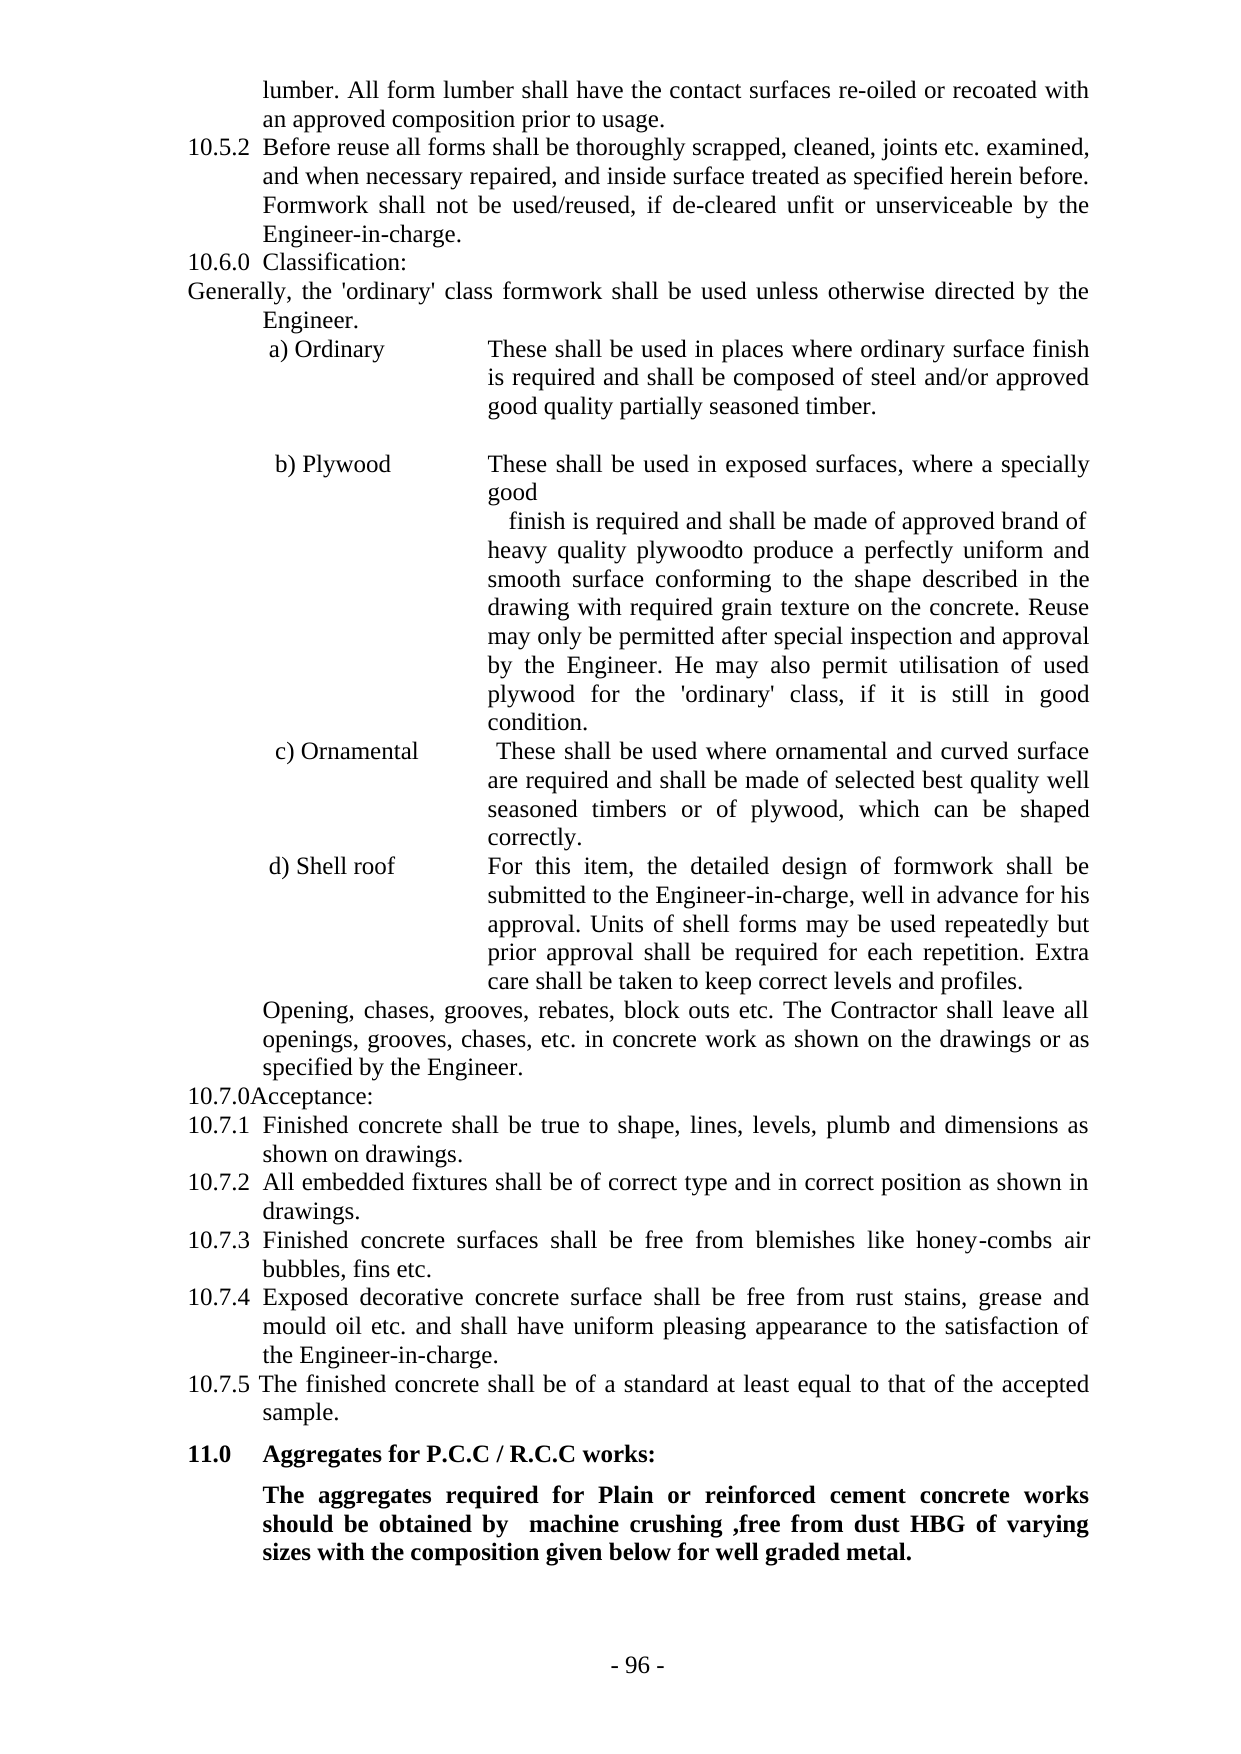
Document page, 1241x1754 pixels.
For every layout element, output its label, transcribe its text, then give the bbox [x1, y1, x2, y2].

text 10.7.3 Finished concrete surfaces shall be free from blemishes like honey-combs air bubbles, fins etc. [187, 1225, 1090, 1282]
text c) Ornamental These shall be used where ornamental and curved surface are required and shall be made of selected best quality well seasoned timbers or of plywood, which can be shaped correctly. [269, 736, 1090, 851]
text a) Ordinary These shall be used in places where ordinary surface finish is required and shall be composed of steel and/or approved good quality partially seasoned timber. [269, 334, 1090, 420]
text 10.7.4 Exposed decorative concrete surface shall be free from rust stains, grease and mould oil etc. and shall have uniform pleasing appearance to the satisfaction of the Engineer-in-charge. [187, 1282, 1090, 1369]
text 10.7.0Acceptance: [112, 1081, 1090, 1110]
text finish is required and shall be made of approved brand of heavy quality plywoodto produce a perfectly uniform and smooth surface conforming to the shape described in the drawing with required grain texture on the concrete. Reuse may only be permitted after special inspection and approval by the Engineer. He may also permit utilisation of used plywood for the 'ordinary' class, if it is still in good condition. [269, 506, 1090, 736]
text Opening, chases, grooves, rebates, block outs etc. The Contractor shall leave all openings, grooves, chases, etc. in concrete work as shown on the drawings or as specified by the Engineer. [187, 995, 1090, 1081]
title 11.0 Aggregates for P.C.C / R.C.C works: [187, 1439, 1090, 1467]
text 10.5.2 Before reuse all forms shall be thoroughly scrapped, cleaned, joints etc. examined, and when necessary repaired, and inside surface treated as specified herein before. Formwork shall not be used/reused, if de-cleared unfit or unserviceable by the Engineer-in-charge. [187, 132, 1090, 247]
text Generally, the 'ordinary' class formwork shall be used unless otherwise directed by the Engineer. [187, 276, 1090, 334]
text 10.7.5 The finished concrete shall be of a standard at least equal to that of the accepted sample. [187, 1369, 1090, 1426]
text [187, 75, 1090, 132]
text 10.7.2 All embedded fixtures shall be of correct type and in correct position as shown in drawings. [187, 1167, 1090, 1225]
text 10.6.0 Classification: [112, 247, 1090, 276]
text b) Plywood These shall be used in exposed surfaces, where a specially good [269, 449, 1090, 506]
text d) Shell roof For this item, the detailed design of formwork shall be submitted to the Engineer-in-charge, well in advance for his approval. Units of shell forms may be used repeatedly but prior approval shall be required for each repetition. Extra care shall be taken to keep correct levels and profiles. [269, 851, 1090, 995]
text The aggregates required for Plain or reinforced cement concrete works should be obtained by machine crushing ,free from dust HBG of varying sizes with the composition given below for well graded metal. [262, 1480, 1090, 1566]
text 10.7.1 Finished concrete shall be true to shape, lines, levels, plumb and dimensions as shown on drawings. [187, 1110, 1090, 1167]
